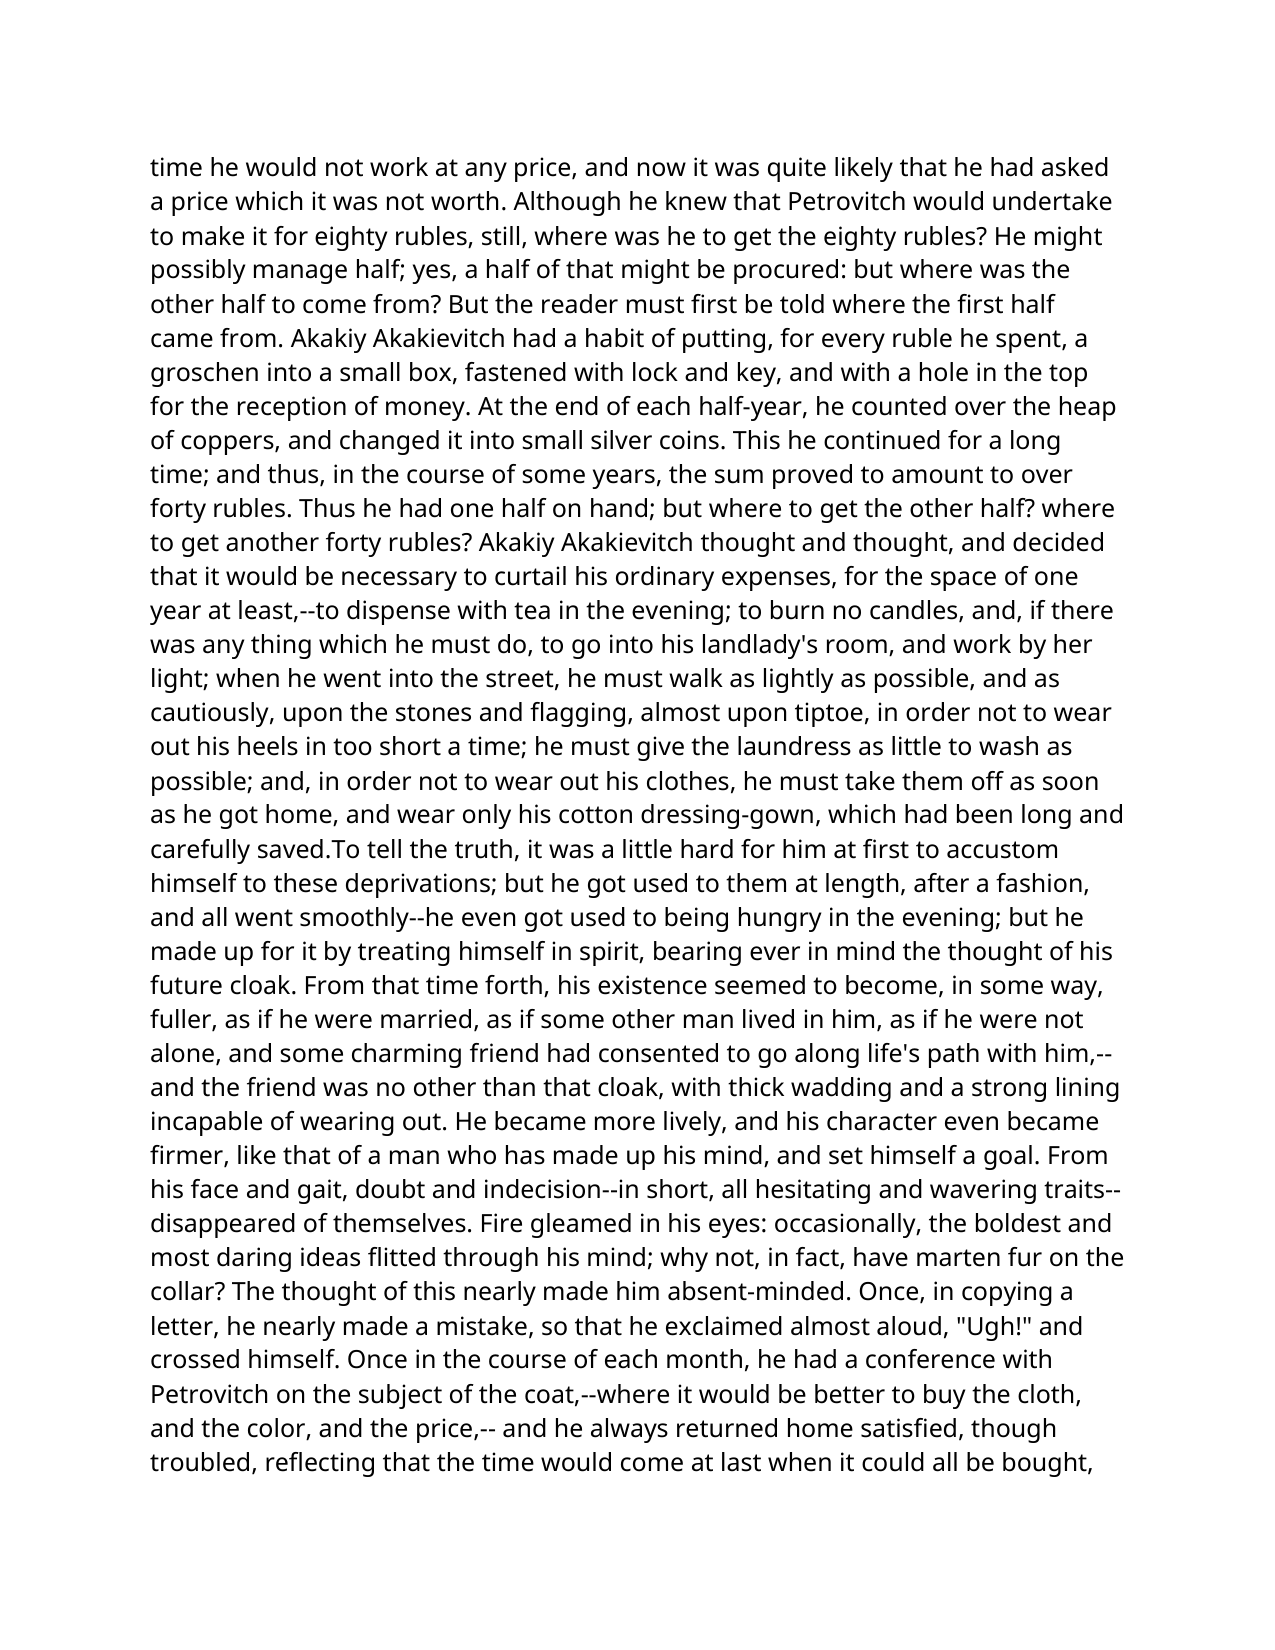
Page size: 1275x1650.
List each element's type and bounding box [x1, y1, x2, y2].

text [150, 150, 1125, 1478]
